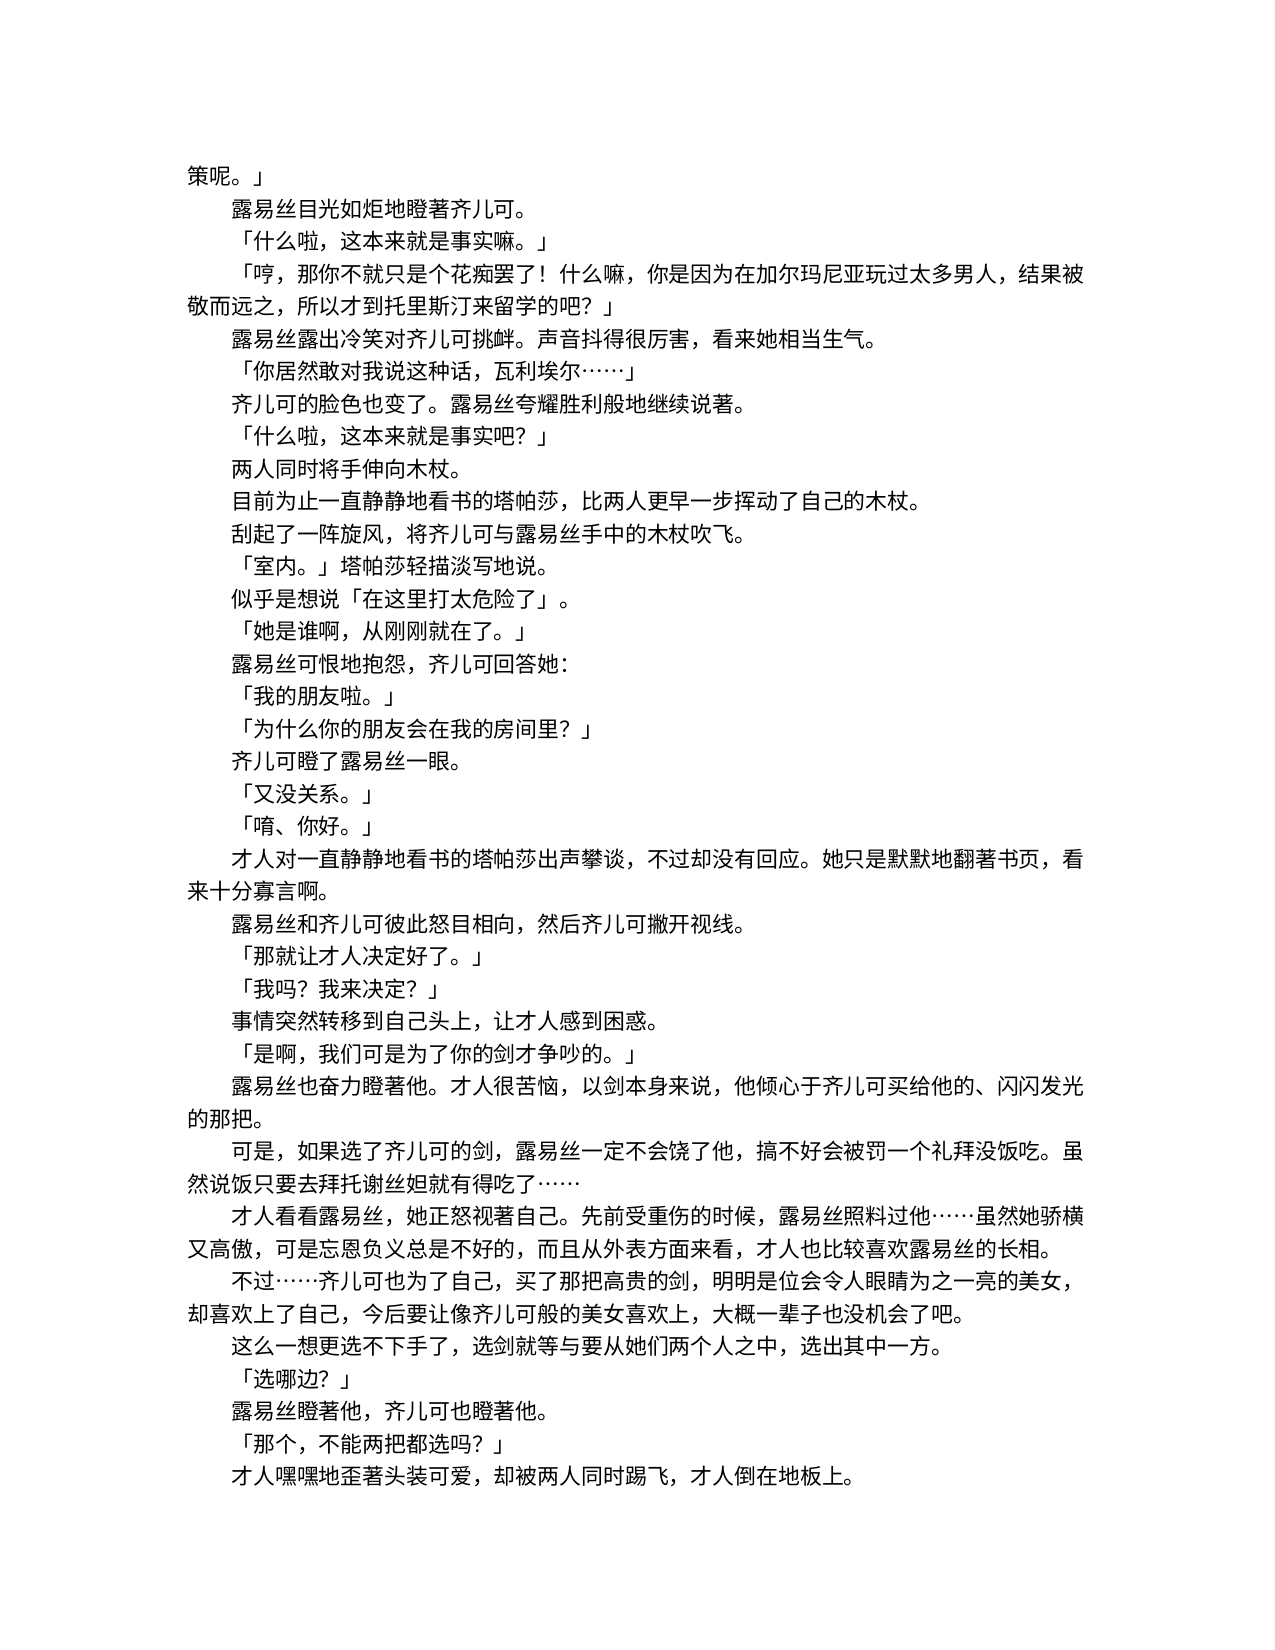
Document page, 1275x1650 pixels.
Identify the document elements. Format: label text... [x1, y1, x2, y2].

text 两人同时将手伸向木杖。 [187, 451, 1087, 484]
text 露易丝和齐儿可彼此怒目相向，然后齐儿可撇开视线。 [187, 906, 1087, 939]
text 露易丝也奋力瞪著他。才人很苦恼，以剑本身来说，他倾心于齐儿可买给他的、闪闪发光的那把。 [187, 1069, 1087, 1134]
text 「什么啦，这本来就是事实嘛。」 [187, 224, 1087, 256]
text 「我的朋友啦。」 [187, 679, 1087, 711]
text 「是啊，我们可是为了你的剑才争吵的。」 [187, 1036, 1087, 1069]
text 才人嘿嘿地歪著头装可爱，却被两人同时踢飞，才人倒在地板上。 [187, 1459, 1087, 1491]
text 露易丝可恨地抱怨，齐儿可回答她： [187, 646, 1087, 679]
text 才人对一直静静地看书的塔帕莎出声攀谈，不过却没有回应。她只是默默地翻著书页，看来十分寡言啊。 [187, 841, 1087, 906]
text 这么一想更选不下手了，选剑就等与要从她们两个人之中，选出其中一方。 [187, 1329, 1087, 1361]
text 露易丝目光如炬地瞪著齐儿可。 [187, 191, 1087, 224]
text 似乎是想说「在这里打太危险了」。 [187, 581, 1087, 614]
text 「什么啦，这本来就是事实吧？」 [187, 419, 1087, 451]
text 齐儿可瞪了露易丝一眼。 [187, 744, 1087, 776]
text 齐儿可的脸色也变了。露易丝夸耀胜利般地继续说著。 [187, 386, 1087, 419]
text 露易丝露出冷笑对齐儿可挑衅。声音抖得很厉害，看来她相当生气。 [187, 321, 1087, 354]
text 「选哪边？」 [187, 1361, 1087, 1394]
text 「你居然敢对我说这种话，瓦利埃尔……」 [187, 354, 1087, 386]
text 目前为止一直静静地看书的塔帕莎，比两人更早一步挥动了自己的木杖。 [187, 484, 1087, 516]
text 「我吗？我来决定？」 [187, 971, 1087, 1004]
text 不过……齐儿可也为了自己，买了那把高贵的剑，明明是位会令人眼睛为之一亮的美女，却喜欢上了自己，今后要让像齐儿可般的美女喜欢上，大概一辈子也没机会了吧。 [187, 1264, 1087, 1329]
text 「唷、你好。」 [187, 809, 1087, 841]
text 「她是谁啊，从刚刚就在了。」 [187, 614, 1087, 646]
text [187, 159, 1087, 191]
text 「那个，不能两把都选吗？」 [187, 1426, 1087, 1459]
text 露易丝瞪著他，齐儿可也瞪著他。 [187, 1394, 1087, 1426]
text 刮起了一阵旋风，将齐儿可与露易丝手中的木杖吹飞。 [187, 516, 1087, 549]
text 才人看看露易丝，她正怒视著自己。先前受重伤的时候，露易丝照料过他……虽然她骄横又高傲，可是忘恩负义总是不好的，而且从外表方面来看，才人也比较喜欢露易丝的长相。 [187, 1199, 1087, 1264]
text 「室内。」塔帕莎轻描淡写地说。 [187, 549, 1087, 581]
text 「又没关系。」 [187, 776, 1087, 809]
text 事情突然转移到自己头上，让才人感到困惑。 [187, 1004, 1087, 1036]
text 可是，如果选了齐儿可的剑，露易丝一定不会饶了他，搞不好会被罚一个礼拜没饭吃。虽然说饭只要去拜托谢丝妲就有得吃了…… [187, 1134, 1087, 1199]
text 「为什么你的朋友会在我的房间里？」 [187, 711, 1087, 744]
text 「那就让才人决定好了。」 [187, 939, 1087, 971]
text 「哼，那你不就只是个花痴罢了！什么嘛，你是因为在加尔玛尼亚玩过太多男人，结果被敬而远之，所以才到托里斯汀来留学的吧？」 [187, 256, 1087, 321]
